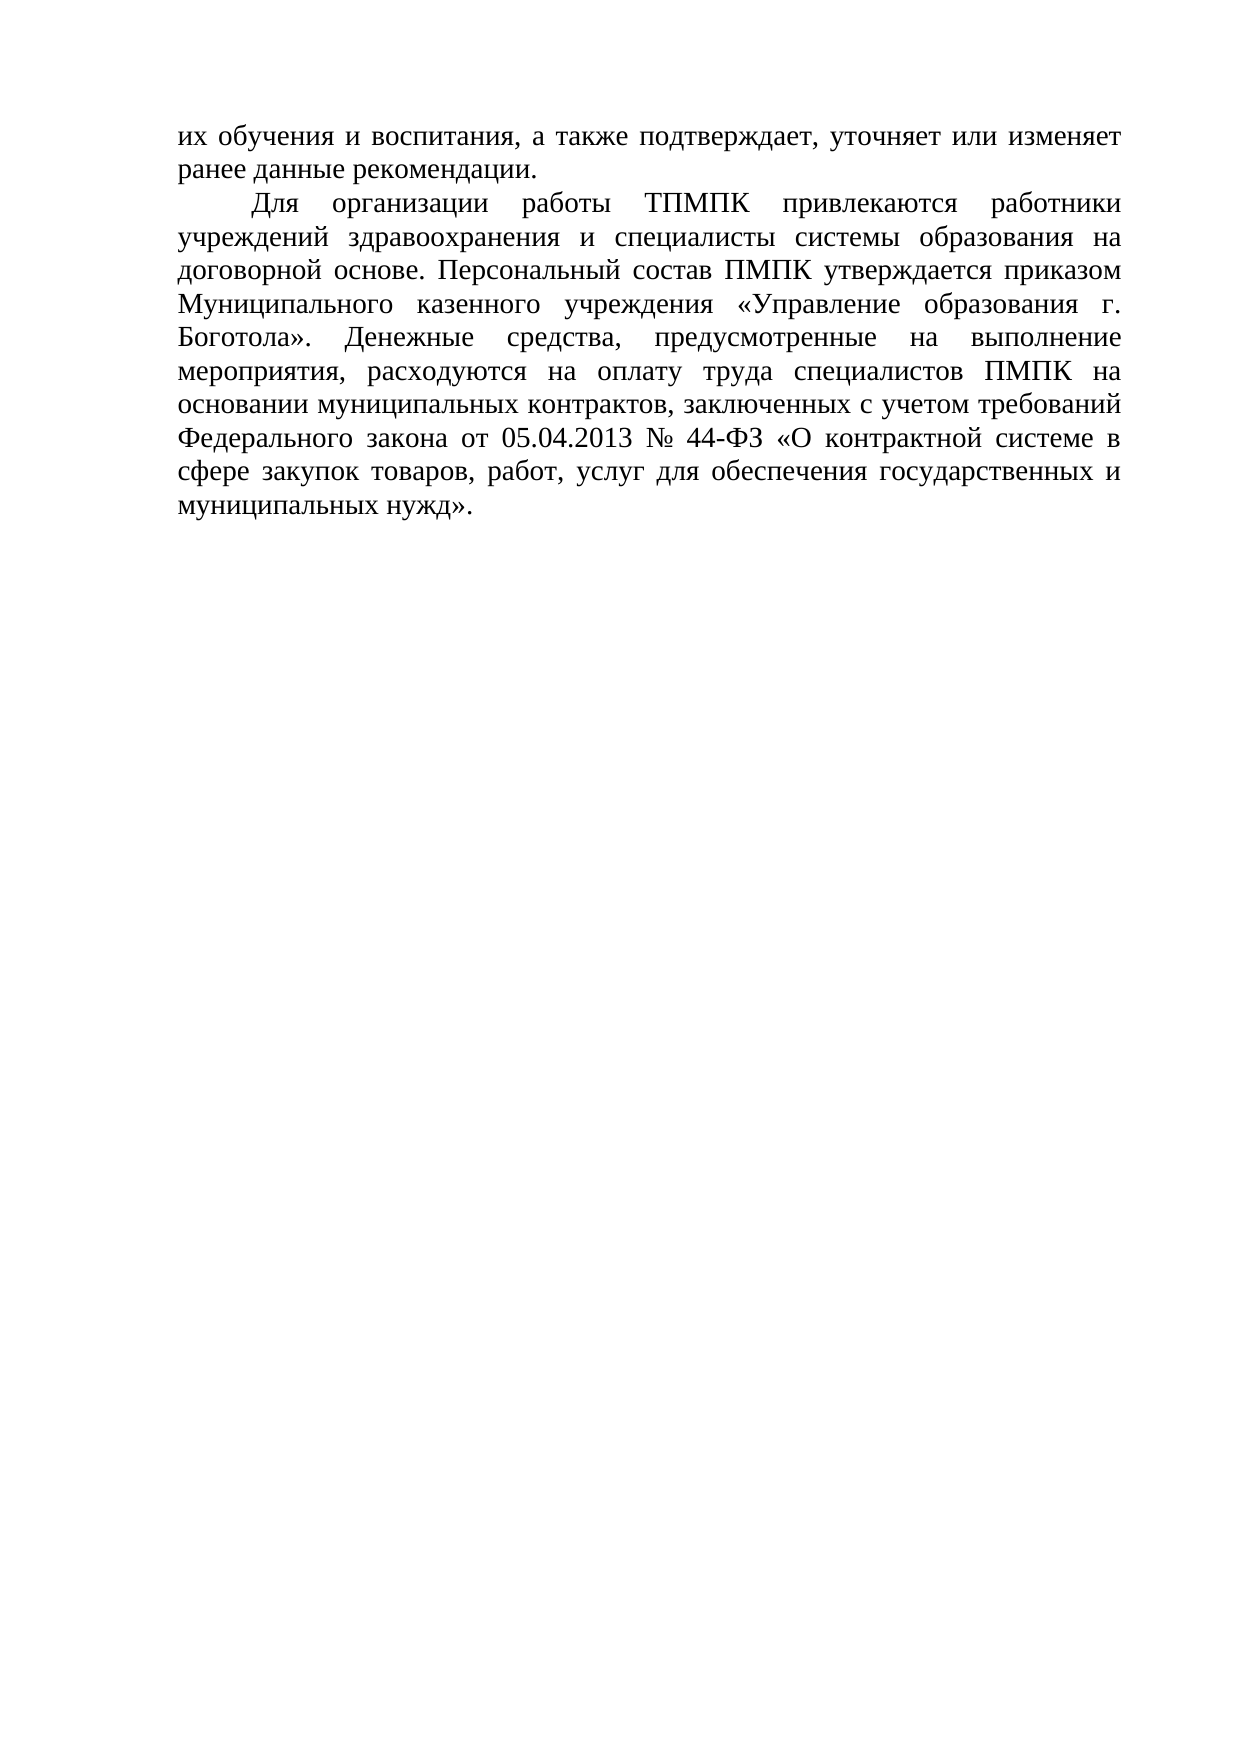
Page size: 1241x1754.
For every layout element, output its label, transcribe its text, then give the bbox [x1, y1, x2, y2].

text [177, 118, 1122, 185]
text Для организации работы ТПМПК привлекаются работники учреждений здравоохранения и специалисты системы образования на договорной основе. Персональный состав ПМПК утверждается приказом Муниципального казенного учреждения «Управление образования г. Боготола». Денежные средства, предусмотренные на выполнение мероприятия, расходуются на оплату труда специалистов ПМПК на основании муниципальных контрактов, заключенных с учетом требований Федерального закона от 05.04.2013 № 44-ФЗ «О контрактной системе в сфере закупок товаров, работ, услуг для обеспечения государственных и муниципальных нужд». [177, 185, 1122, 521]
